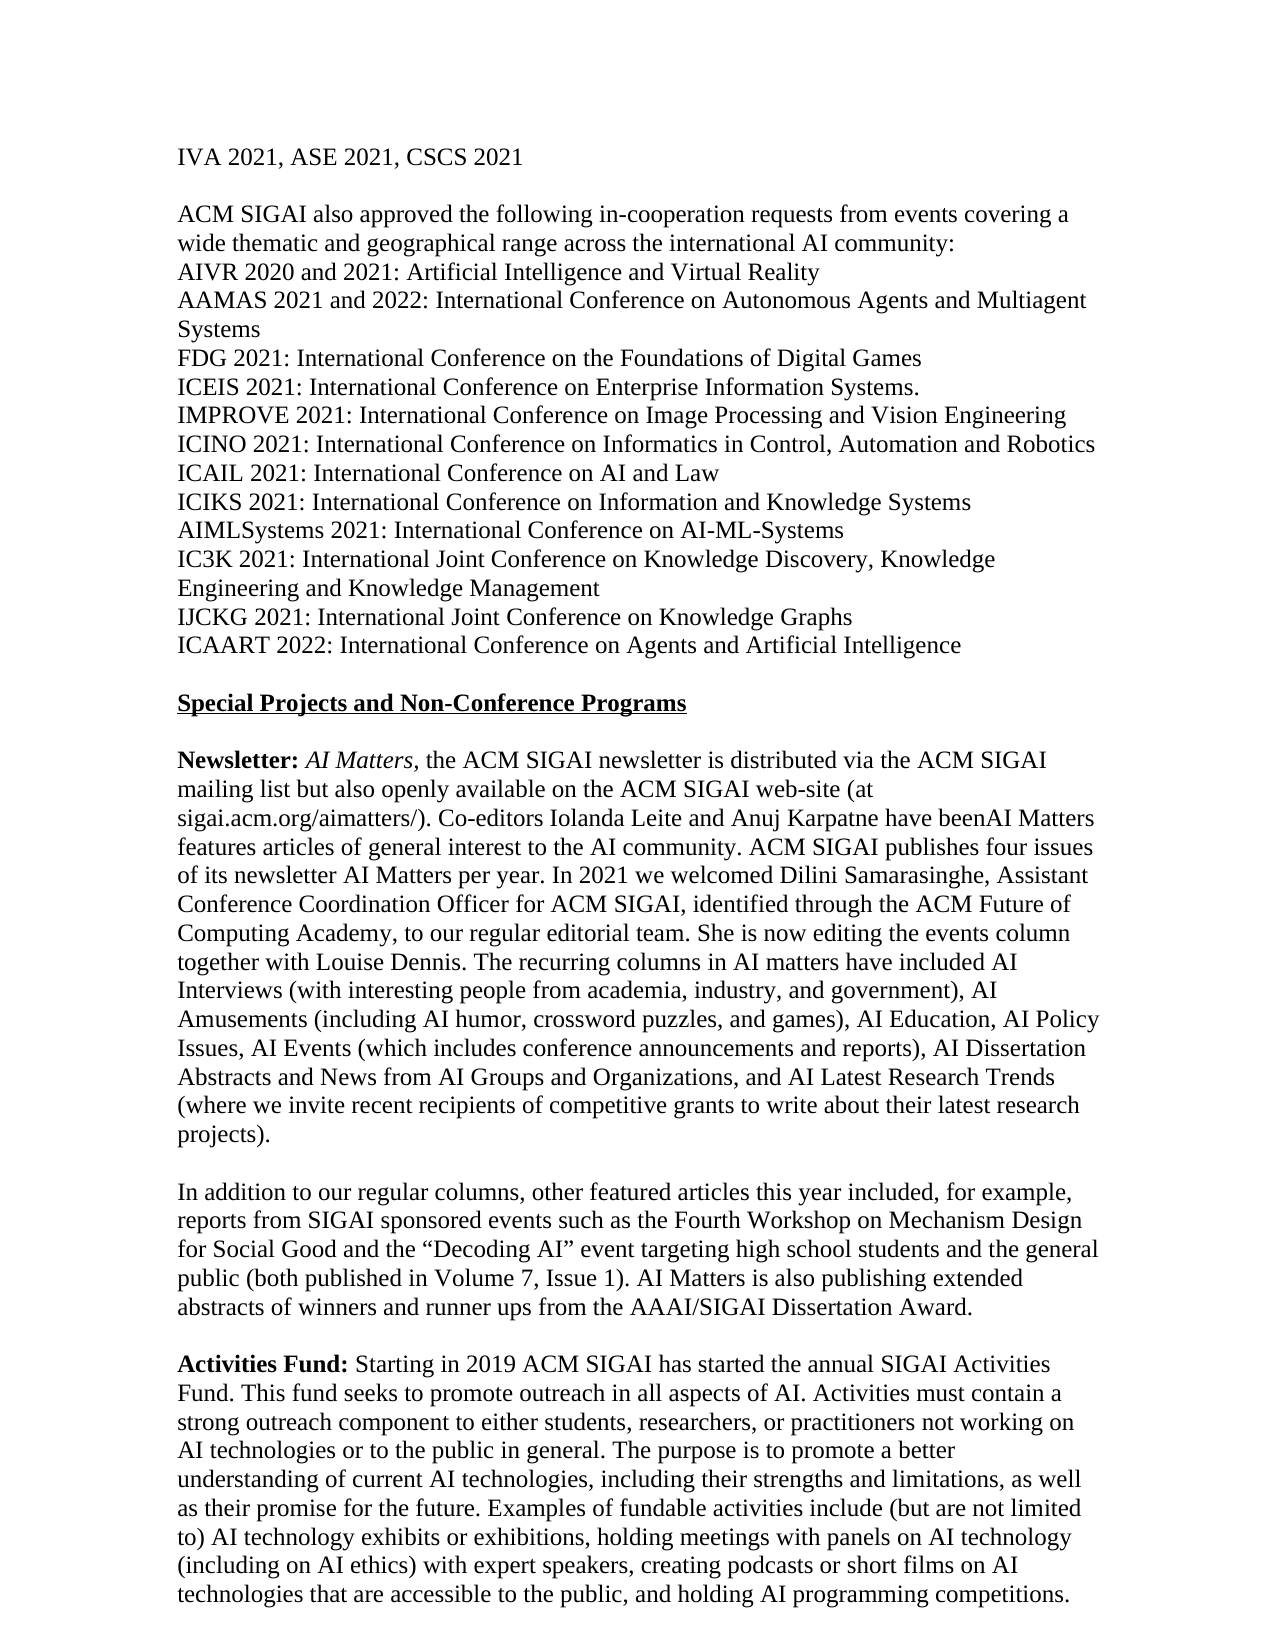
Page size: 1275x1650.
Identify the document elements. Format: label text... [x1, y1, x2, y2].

text ICINO 2021: International Conference on Informatics in Control, Automation and Robotics [177, 429, 1100, 458]
text AIMLSystems 2021: International Conference on AI-ML-Systems [177, 515, 1100, 544]
text In addition to our regular columns, other featured articles this year included, for example, reports from SIGAI sponsored events such as the Fourth Workshop on Mechanism Design for Social Good and the “Decoding AI” event targeting high school students and the general public (both published in Volume 7, Issue 1). AI Matters is also publishing extended abstracts of winners and runner ups from the AAAI/SIGAI Dissertation Award. [177, 1177, 1100, 1320]
text ICIKS 2021: International Conference on Information and Knowledge Systems [177, 487, 1100, 515]
text FDG 2021: International Conference on the Foundations of Digital Games [177, 343, 1100, 372]
text IVA 2021, ASE 2021, CSCS 2021 [177, 142, 1100, 170]
text Newsletter: AI Matters, the ACM SIGAI newsletter is distributed via the ACM SIGAI mailing list but also openly available on the ACM SIGAI web-site (at sigai.acm.org/aimatters/). Co-editors Iolanda Leite and Anuj Karpatne have beenAI Matters features articles of general interest to the AI community. ACM SIGAI publishes four issues of its newsletter AI Matters per year. In 2021 we welcomed Dilini Samarasinghe, Assistant Conference Coordination Officer for ACM SIGAI, identified through the ACM Future of Computing Academy, to our regular editorial team. She is now editing the events column together with Louise Dennis. The recurring columns in AI matters have included AI Interviews (with interesting people from academia, industry, and government), AI Amusements (including AI humor, crossword puzzles, and games), AI Education, AI Policy Issues, AI Events (which includes conference announcements and reports), AI Dissertation Abstracts and News from AI Groups and Organizations, and AI Latest Research Trends (where we invite recent recipients of competitive grants to write about their latest research projects). [177, 745, 1100, 1148]
text IMPROVE 2021: International Conference on Image Processing and Vision Engineering [177, 400, 1100, 429]
text ICAIL 2021: International Conference on AI and Law [177, 458, 1100, 487]
text ACM SIGAI also approved the following in-cooperation requests from events covering a wide thematic and geographical range across the international AI community: [177, 199, 1100, 257]
text IC3K 2021: International Joint Conference on Knowledge Discovery, Knowledge Engineering and Knowledge Management [177, 544, 1100, 602]
text IJCKG 2021: International Joint Conference on Knowledge Graphs [177, 602, 1100, 630]
text AAMAS 2021 and 2022: International Conference on Autonomous Agents and Multiagent Systems [177, 285, 1100, 343]
text Special Projects and Non-Conference Programs [177, 688, 1100, 717]
text ICAART 2022: International Conference on Agents and Artificial Intelligence [177, 630, 1100, 659]
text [177, 1349, 1100, 1608]
text ICEIS 2021: International Conference on Enterprise Information Systems. [177, 372, 1100, 400]
text AIVR 2020 and 2021: Artificial Intelligence and Virtual Reality [177, 257, 1100, 285]
